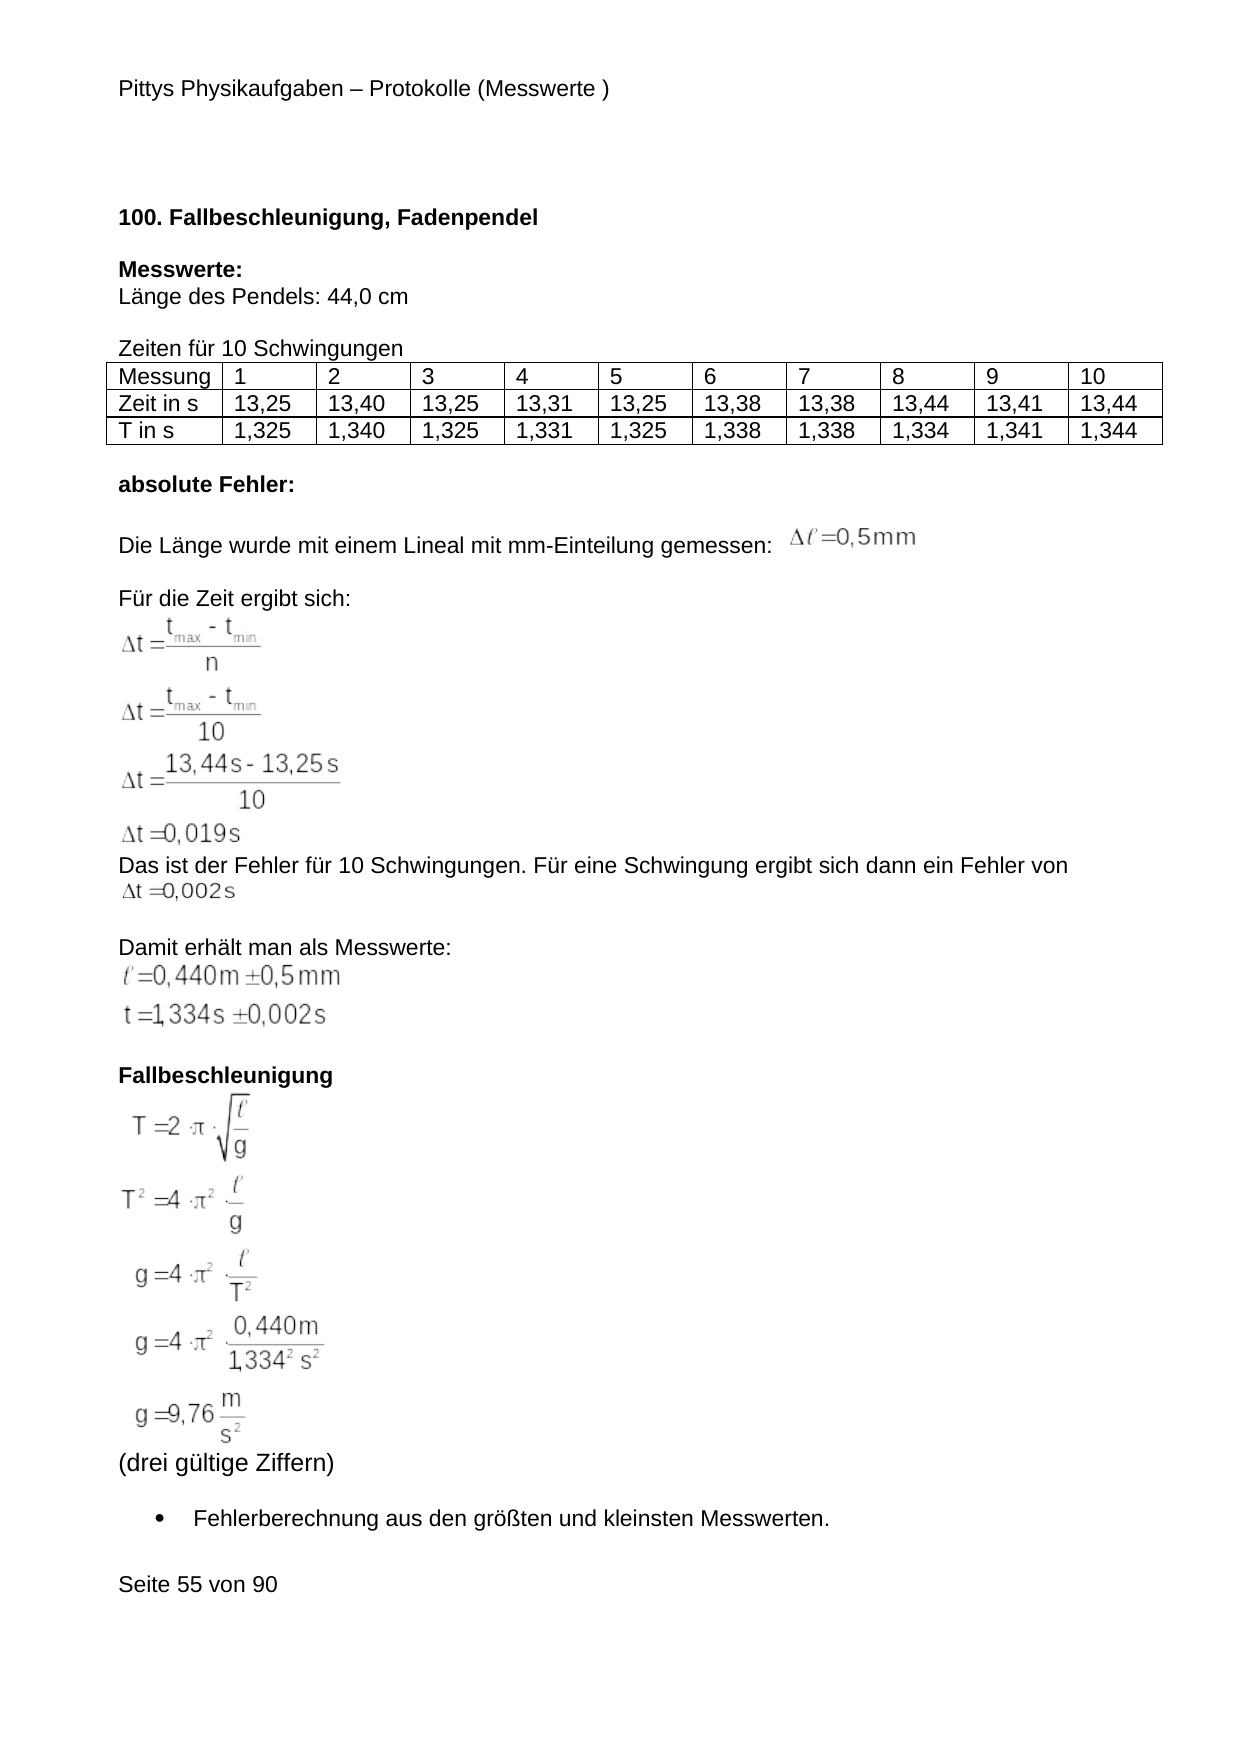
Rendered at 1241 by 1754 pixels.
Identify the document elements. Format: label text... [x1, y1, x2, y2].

table_cell 13,41 [975, 390, 1068, 416]
table_cell 13,44 [881, 390, 974, 416]
table_cell 13,31 [505, 390, 598, 416]
table_header 3 [411, 363, 504, 389]
table_cell 1,325 [411, 418, 504, 444]
table_cell 13,25 [411, 390, 504, 416]
text Für die Zeit ergibt sich: [118, 585, 1152, 611]
text Die Länge wurde mit einem Lineal mit mm-Einteilung gemessen: [118, 524, 1152, 558]
text 100. Fallbeschleunigung, Fadenpendel [118, 203, 1152, 230]
table_cell 1,334 [881, 418, 974, 444]
table_cell 1,341 [975, 418, 1068, 444]
table_header 8 [881, 363, 974, 389]
table_cell 1,331 [505, 418, 598, 444]
table_header 4 [505, 363, 598, 389]
text Fallbeschleunigung [118, 1062, 1152, 1088]
table_header 6 [693, 363, 786, 389]
table_cell 13,25 [599, 390, 692, 416]
table_header 2 [317, 363, 410, 389]
table_header 9 [975, 363, 1068, 389]
table_cell 1,325 [599, 418, 692, 444]
table_cell 1,344 [1069, 418, 1162, 444]
text Das ist der Fehler für 10 Schwingungen. Für eine Schwingung ergibt sich dann ein Fehler von [118, 852, 1152, 878]
table_cell 13,25 [223, 390, 316, 416]
table_header Messung [107, 363, 222, 389]
text Länge des Pendels: 44,0 cm [118, 283, 1152, 309]
text Zeiten für 10 Schwingungen [118, 335, 1152, 362]
table_cell 13,38 [787, 390, 880, 416]
table_cell 1,338 [787, 418, 880, 444]
text (drei gültige Ziffern) [118, 1448, 1152, 1476]
table_cell 13,44 [1069, 390, 1162, 416]
text Damit erhält man als Messwerte: [118, 934, 1152, 961]
table_cell 13,40 [317, 390, 410, 416]
table_header 7 [787, 363, 880, 389]
table_header 5 [599, 363, 692, 389]
table_cell 1,338 [693, 418, 786, 444]
list Fehlerberechnung aus den größten und kleinsten Messwerten. [156, 1505, 1152, 1532]
text Messwerte: [118, 256, 1152, 283]
table_cell T in s [107, 418, 222, 444]
text absolute Fehler: [118, 471, 1152, 498]
table_cell 1,340 [317, 418, 410, 444]
table_header 10 [1069, 363, 1162, 389]
table_cell 13,38 [693, 390, 786, 416]
table_cell 1,325 [223, 418, 316, 444]
table_header 1 [223, 363, 316, 389]
table_cell Zeit in s [107, 390, 222, 416]
